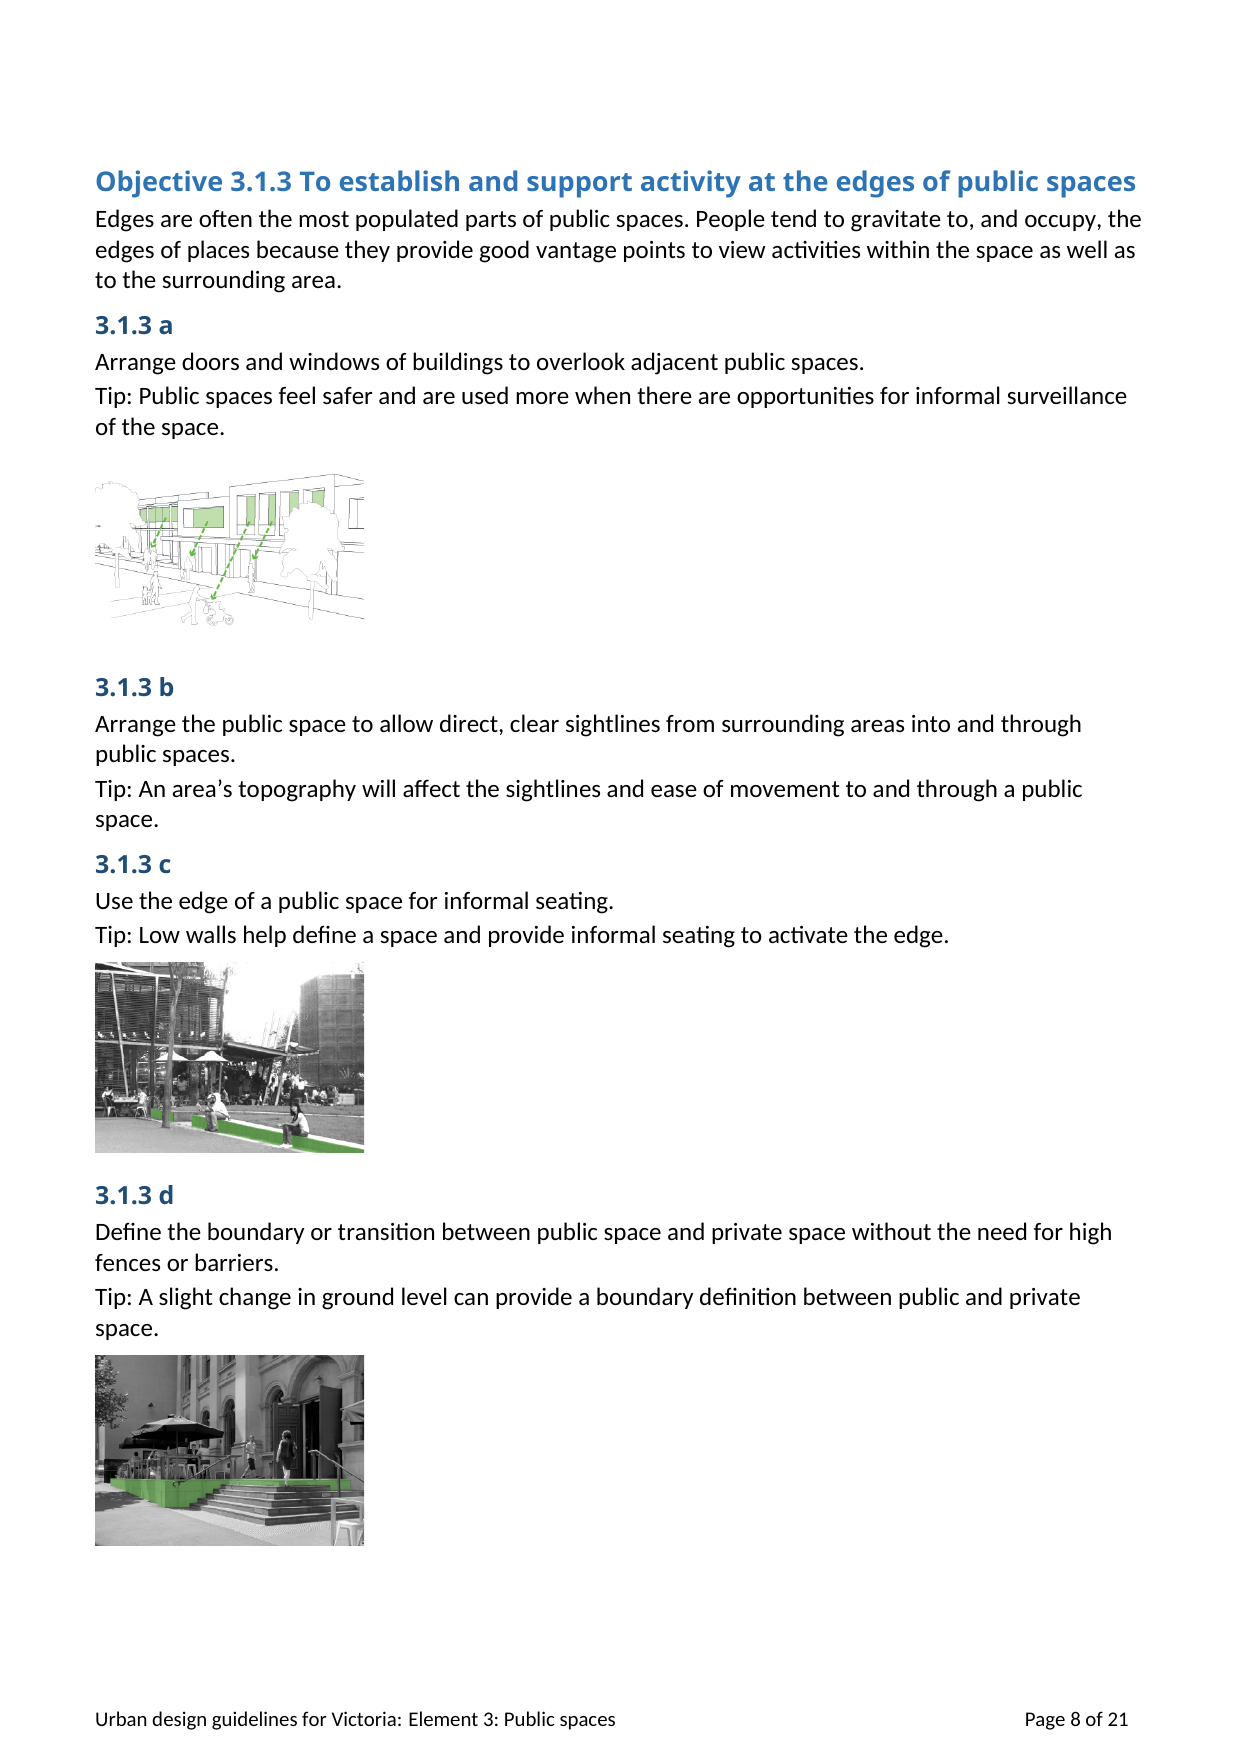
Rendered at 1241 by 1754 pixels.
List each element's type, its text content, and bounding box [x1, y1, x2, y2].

picture [95, 962, 365, 1153]
subtitle 3.1.3 d [95, 1178, 1145, 1212]
text Use the edge of a public space for informal seating. [95, 885, 1145, 915]
text Tip: An area’s topography will affect the sightlines and ease of movement to and through a public space. [95, 773, 1145, 834]
text Arrange the public space to allow direct, clear sightlines from surrounding areas into and through public spaces. [95, 708, 1145, 769]
text Tip: Public spaces feel safer and are used more when there are opportunities for informal surveillance of the space. [95, 381, 1145, 442]
text Define the boundary or transition between public space and private space without the need for high fences or barriers. [95, 1216, 1145, 1277]
subtitle 3.1.3 c [95, 847, 1145, 881]
picture [95, 454, 365, 645]
text Tip: A slight change in ground level can provide a boundary definition between public and private space. [95, 1281, 1145, 1342]
text Edges are often the most populated parts of public spaces. People tend to gravitate to, and occupy, the edges of places because they provide good vantage points to view activities within the space as well as to the surrounding area. [95, 203, 1145, 295]
subtitle 3.1.3 b [95, 669, 1145, 704]
subtitle 3.1.3 a [95, 308, 1145, 342]
subtitle Objective 3.1.3 To establish and support activity at the edges of public spaces [95, 162, 1145, 199]
text Arrange doors and windows of buildings to overlook adjacent public spaces. [95, 346, 1145, 376]
text Tip: Low walls help define a space and provide informal seating to activate the edge. [95, 919, 1145, 950]
picture [95, 1355, 365, 1546]
